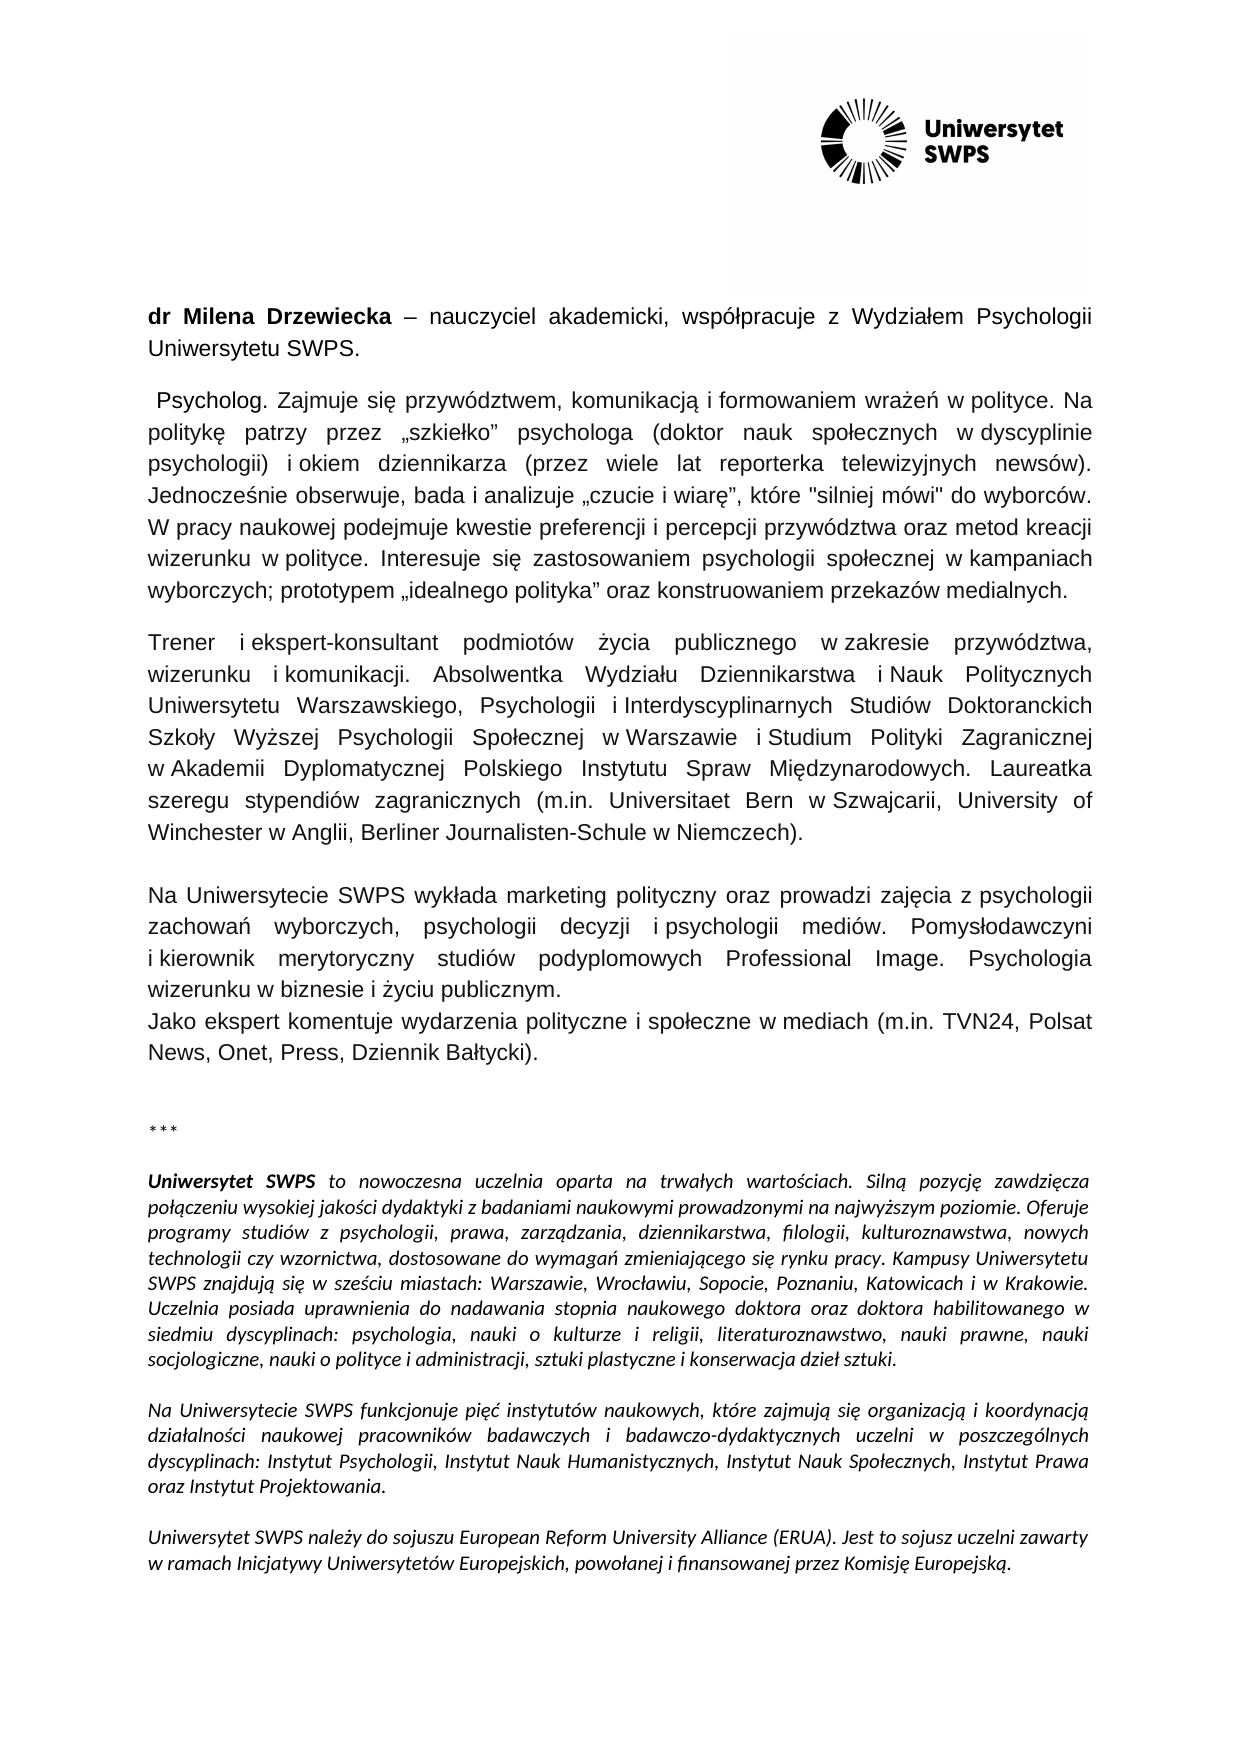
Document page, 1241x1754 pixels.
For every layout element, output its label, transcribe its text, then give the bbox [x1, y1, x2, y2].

text dr Milena Drzewiecka – nauczyciel akademicki, współpracuje z Wydziałem Psychologii Uniwersytetu SWPS. [148, 303, 1092, 361]
text Uniwersytet SWPS należy do sojuszu European Reform University Alliance (ERUA). Jest to sojusz uczelni zawarty w ramach Inicjatywy Uniwersytetów Europejskich, powołanej i finansowanej przez Komisję Europejską. [148, 1524, 1092, 1575]
text Na Uniwersytecie SWPS wykłada marketing polityczny oraz prowadzi zajęcia z psychologii zachowań wyborczych, psychologii decyzji i psychologii mediów. Pomysłodawczyni i kierownik merytoryczny studiów podyplomowych Professional Image. Psychologia wizerunku w biznesie i życiu publicznym. [148, 882, 1092, 1003]
picture [731, 29, 1090, 297]
text Trener i ekspert-konsultant podmiotów życia publicznego w zakresie przywództwa, wizerunku i komunikacji. Absolwentka Wydziału Dziennikarstwa i Nauk Politycznych Uniwersytetu Warszawskiego, Psychologii i Interdyscyplinarnych Studiów Doktoranckich Szkoły Wyższej Psychologii Społecznej w Warszawie i Studium Polityki Zagranicznej w Akademii Dyplomatycznej Polskiego Instytutu Spraw Międzynarodowych. Laureatka szeregu stypendiów zagranicznych (m.in. Universitaet Bern w Szwajcarii, University of Winchester w Anglii, Berliner Journalisten-Schule w Niemczech). [148, 629, 1092, 845]
text Jako ekspert komentuje wydarzenia polityczne i społeczne w mediach (m.in. TVN24, Polsat News, Onet, Press, Dziennik Bałtycki). [148, 1008, 1092, 1066]
text Psycholog. Zajmuje się przywództwem, komunikacją i formowaniem wrażeń w polityce. Na politykę patrzy przez „szkiełko” psychologa (doktor nauk społecznych w dyscyplinie psychologii) i okiem dziennikarza (przez wiele lat reporterka telewizyjnych newsów). Jednocześnie obserwuje, bada i analizuje „czucie i wiarę”, które "silniej mówi" do wyborców. W pracy naukowej podejmuje kwestie preferencji i percepcji przywództwa oraz metod kreacji wizerunku w polityce. Interesuje się zastosowaniem psychologii społecznej w kampaniach wyborczych; prototypem „idealnego polityka” oraz konstruowaniem przekazów medialnych. [148, 387, 1092, 603]
text Na Uniwersytecie SWPS funkcjonuje pięć instytutów naukowych, które zajmują się organizacją i koordynacją działalności naukowej pracowników badawczych i badawczo-dydaktycznych uczelni w poszczególnych dyscyplinach: Instytut Psychologii, Instytut Nauk Humanistycznych, Instytut Nauk Społecznych, Instytut Prawa oraz Instytut Projektowania. [148, 1397, 1092, 1499]
text Uniwersytet SWPS to nowoczesna uczelnia oparta na trwałych wartościach. Silną pozycję zawdzięcza połączeniu wysokiej jakości dydaktyki z badaniami naukowymi prowadzonymi na najwyższym poziomie. Oferuje programy studiów z psychologii, prawa, zarządzania, dziennikarstwa, filologii, kulturoznawstwa, nowych technologii czy wzornictwa, dostosowane do wymagań zmieniającego się rynku pracy. Kampusy Uniwersytetu SWPS znajdują się w sześciu miastach: Warszawie, Wrocławiu, Sopocie, Poznaniu, Katowicach i w Krakowie. Uczelnia posiada uprawnienia do nadawania stopnia naukowego doktora oraz doktora habilitowanego w siedmiu dyscyplinach: psychologia, nauki o kulturze i religii, literaturoznawstwo, nauki prawne, nauki socjologiczne, nauki o polityce i administracji, sztuki plastyczne i konserwacja dzieł sztuki. [148, 1168, 1092, 1372]
text *** [148, 1120, 1092, 1145]
